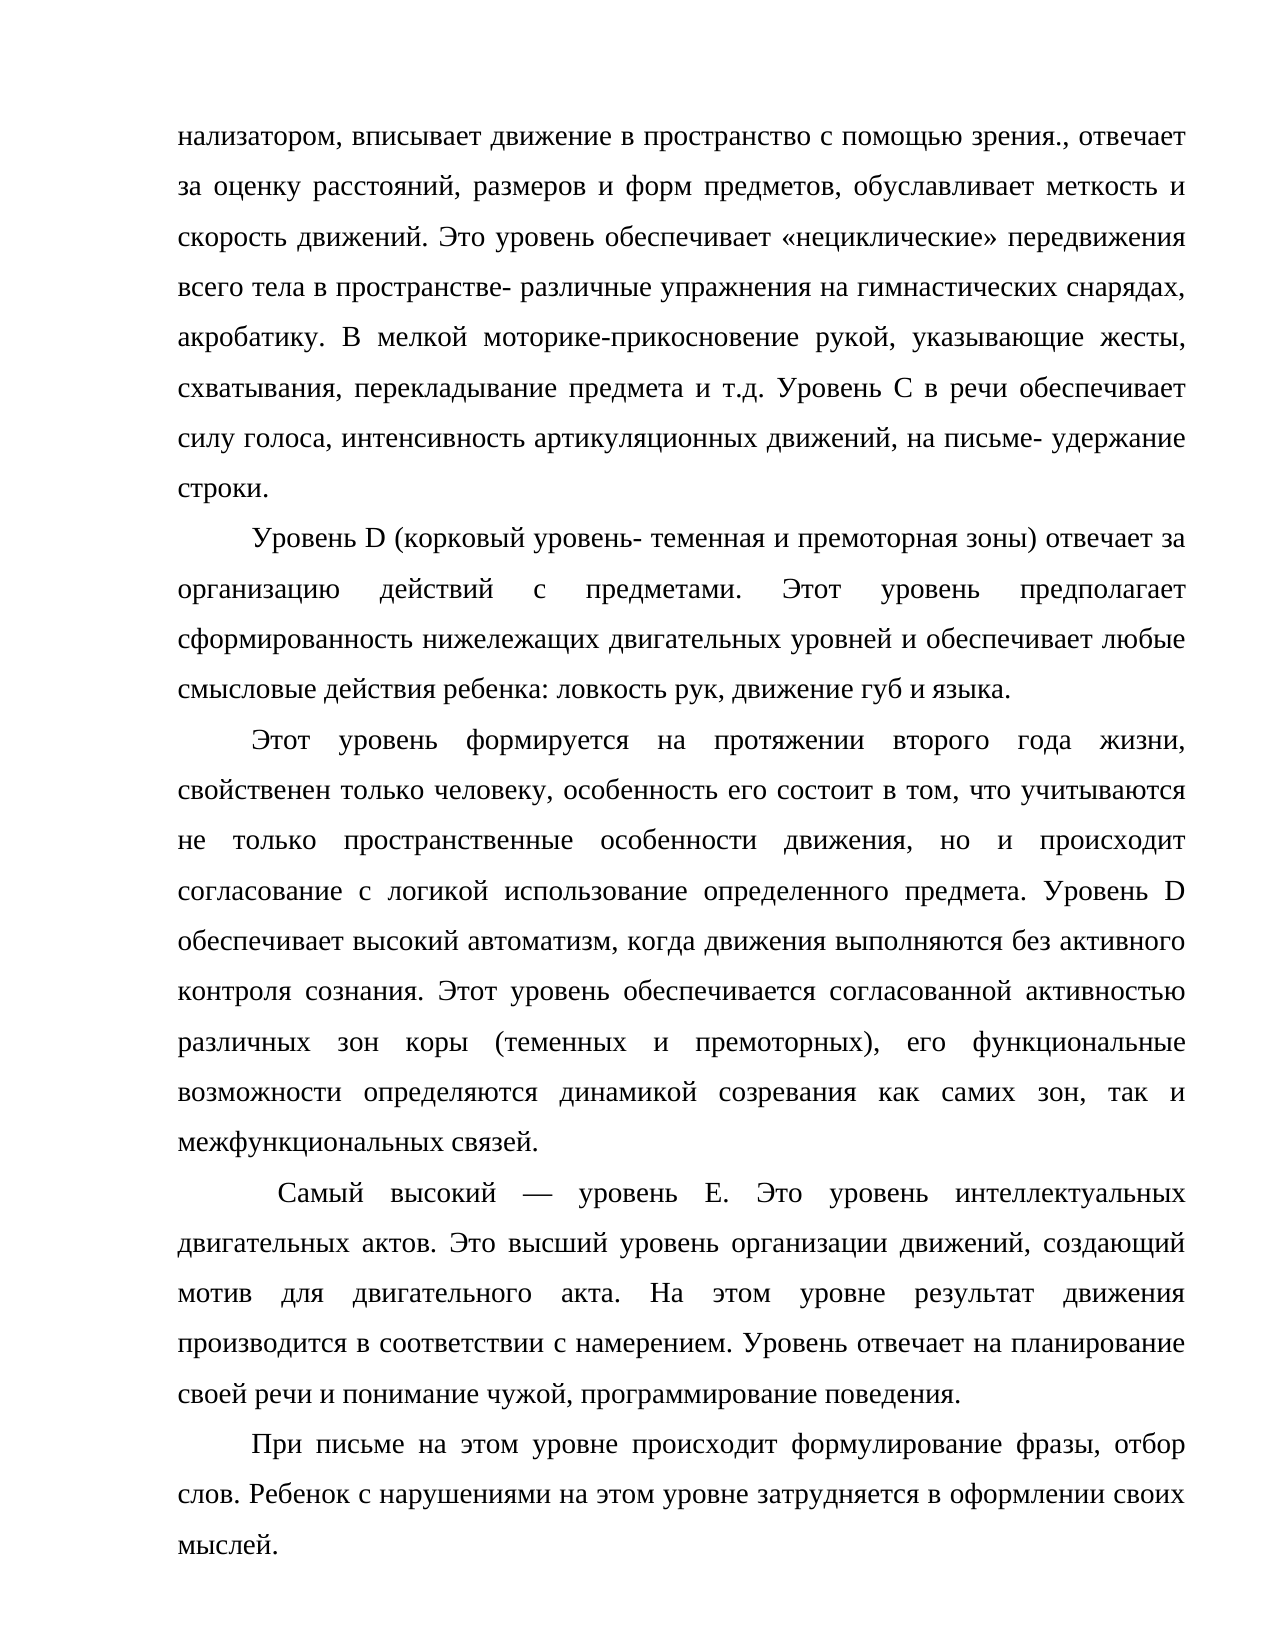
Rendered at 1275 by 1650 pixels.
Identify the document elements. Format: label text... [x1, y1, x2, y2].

text Уровень D (корковый уровень- теменная и премоторная зоны) отвечает за организацию действий с предметами. Этот уровень предполагает сформированность нижележащих двигательных уровней и обеспечивает любые смысловые действия ребенка: ловкость рук, движение губ и языка. [177, 521, 1186, 705]
text Самый высокий — уровень Е. Это уровень интеллектуальных двигательных актов. Это высший уровень организации движений, создающий мотив для двигательного акта. На этом уровне результат движения производится в соответствии с намерением. Уровень отвечает на планирование своей речи и понимание чужой, программирование поведения. [177, 1175, 1186, 1409]
text Этот уровень формируется на протяжении второго года жизни, свойственен только человеку, особенность его состоит в том, что учитываются не только пространственные особенности движения, но и происходит согласование с логикой использование определенного предмета. Уровень D обеспечивает высокий автоматизм, когда движения выполняются без активного контроля сознания. Этот уровень обеспечивается согласованной активностью различных зон коры (теменных и премоторных), его функциональные возможности определяются динамикой созревания как самих зон, так и межфункциональных связей. [177, 722, 1186, 1158]
text При письме на этом уровне происходит формулирование фразы, отбор слов. Ребенок с нарушениями на этом уровне затрудняется в оформлении своих мыслей. [177, 1426, 1186, 1560]
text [177, 118, 1186, 504]
